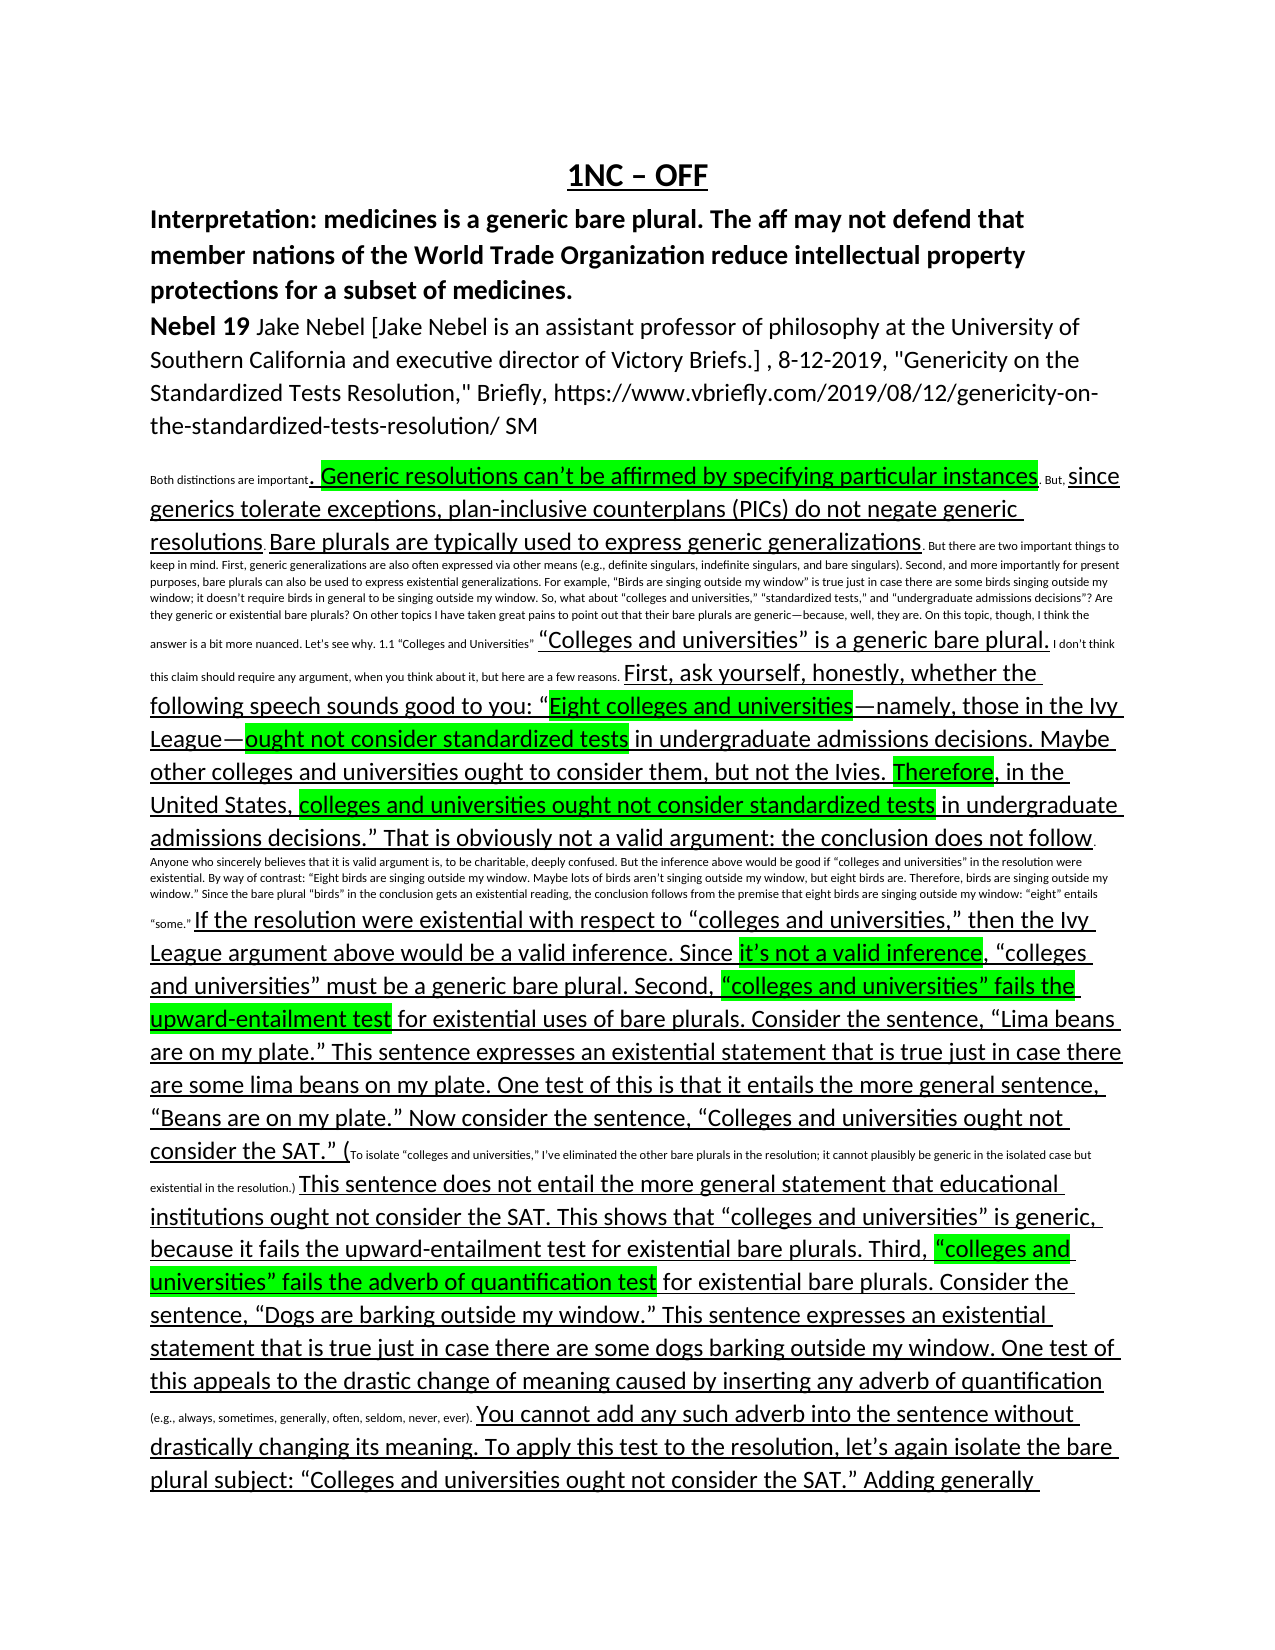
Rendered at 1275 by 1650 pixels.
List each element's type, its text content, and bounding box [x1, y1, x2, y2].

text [150, 460, 1125, 1494]
text Nebel 19 Jake Nebel [Jake Nebel is an assistant professor of philosophy at the University of Southern California and executive director of Victory Briefs.] , 8-12-2019, "Genericity on the Standardized Tests Resolution," Briefly, https://www.vbriefly.com/2019/08/12/genericity-on-the-standardized-tests-resolution/ SM [150, 309, 1125, 441]
subtitle Interpretation: medicines is a generic bare plural. The aff may not defend that member nations of the World Trade Organization reduce intellectual property protections for a subset of medicines. [150, 202, 1125, 307]
subtitle 1NC – OFF [150, 154, 1125, 195]
